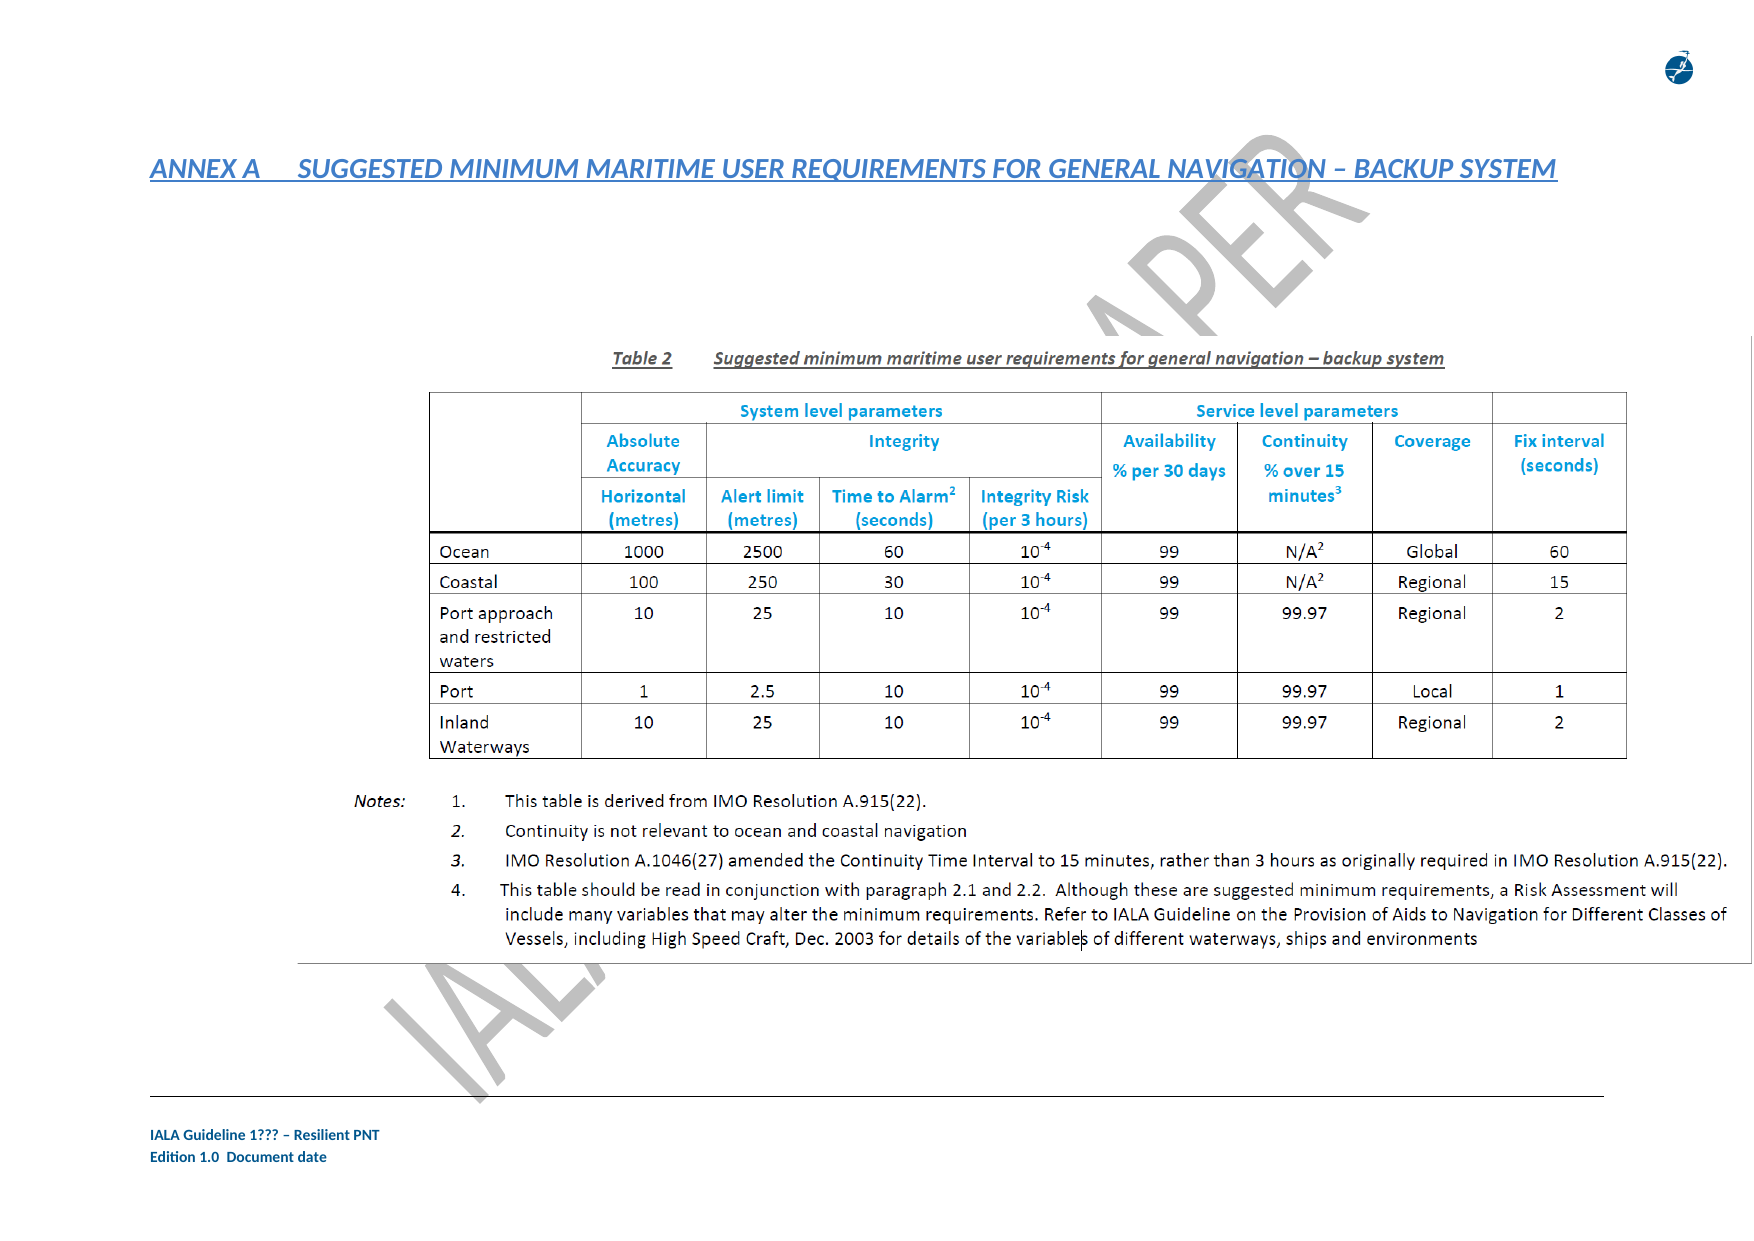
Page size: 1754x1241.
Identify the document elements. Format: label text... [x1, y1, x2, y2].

text SUGGESTED MINIMUM MARITIME USER REQUIREMENTS FOR GENERAL NAVIGATION – BACKUP SYSTEM [150, 150, 1604, 186]
picture [1633, 0, 1753, 119]
picture [297, 336, 1752, 964]
